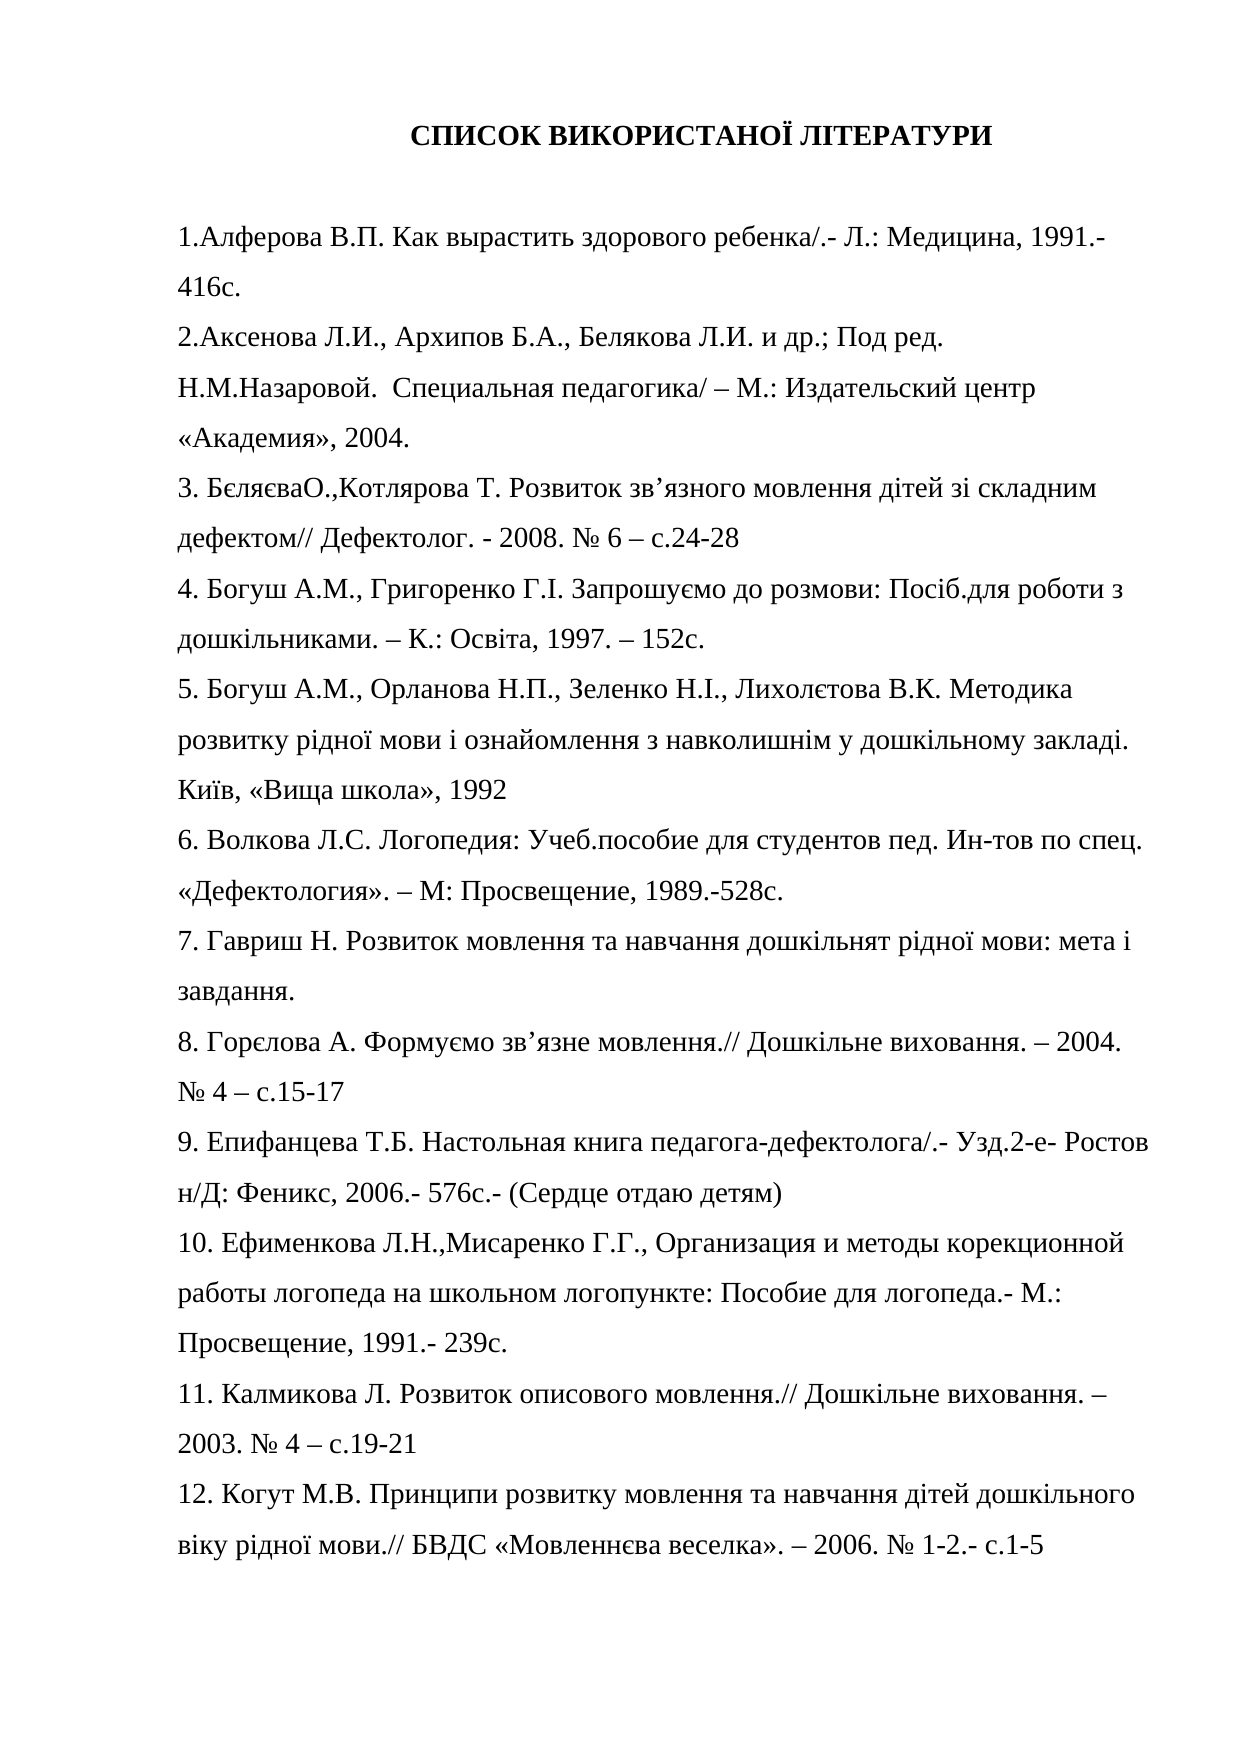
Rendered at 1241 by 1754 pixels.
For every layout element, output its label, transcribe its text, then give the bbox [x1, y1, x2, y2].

text 9. Епифанцева Т.Б. Настольная книга педагога-дефектолога/.- Узд.2-е- Ростов н/Д: Феникс, 2006.- 576с.- (Сердце отдаю детям) [177, 1124, 1152, 1208]
text 3. БєляєваО.,Котлярова Т. Розвиток зв’язного мовлення дітей зі складним дефектом// Дефектолог. - 2008. № 6 – с.24-28 [177, 470, 1152, 554]
text 6. Волкова Л.С. Логопедия: Учеб.пособие для студентов пед. Ин-тов по спец. «Дефектология». – М: Просвещение, 1989.-528с. [177, 822, 1152, 906]
text 10. Ефименкова Л.Н.,Мисаренко Г.Г., Организация и методы корекционной работы логопеда на школьном логопункте: Пособие для логопеда.- М.: Просвещение, 1991.- 239с. [177, 1225, 1152, 1359]
text 12. Когут М.В. Принципи розвитку мовлення та навчання дітей дошкільного віку рідної мови.// БВДС «Мовленнєва веселка». – 2006. № 1-2.- с.1-5 [177, 1477, 1152, 1560]
text 7. Гавриш Н. Розвиток мовлення та навчання дошкільнят рідної мови: мета і завдання. [177, 923, 1152, 1007]
text 1.Алферова В.П. Как вырастить здорового ребенка/.- Л.: Медицина, 1991.- 416с. [177, 219, 1152, 303]
text 5. Богуш А.М., Орланова Н.П., Зеленко Н.І., Лихолєтова В.К. Методика розвитку рідної мови і ознайомлення з навколишнім у дошкільному закладі. Київ, «Вища школа», 1992 [177, 672, 1152, 806]
text 8. Горєлова А. Формуємо зв’язне мовлення.// Дошкільне виховання. – 2004. № 4 – с.15-17 [177, 1024, 1152, 1108]
text 4. Богуш А.М., Григоренко Г.І. Запрошуємо до розмови: Посіб.для роботи з дошкільниками. – К.: Освіта, 1997. – 152с. [177, 571, 1152, 655]
text 11. Калмикова Л. Розвиток описового мовлення.// Дошкільне виховання. – 2003. № 4 – с.19-21 [177, 1376, 1152, 1460]
text 2.Аксенова Л.И., Архипов Б.А., Белякова Л.И. и др.; Под ред. Н.М.Назаровой. Специальная педагогика/ – М.: Издательский центр «Академия», 2004. [177, 319, 1152, 453]
text СПИСОК ВИКОРИСТАНОЇ ЛІТЕРАТУРИ [177, 118, 1152, 152]
